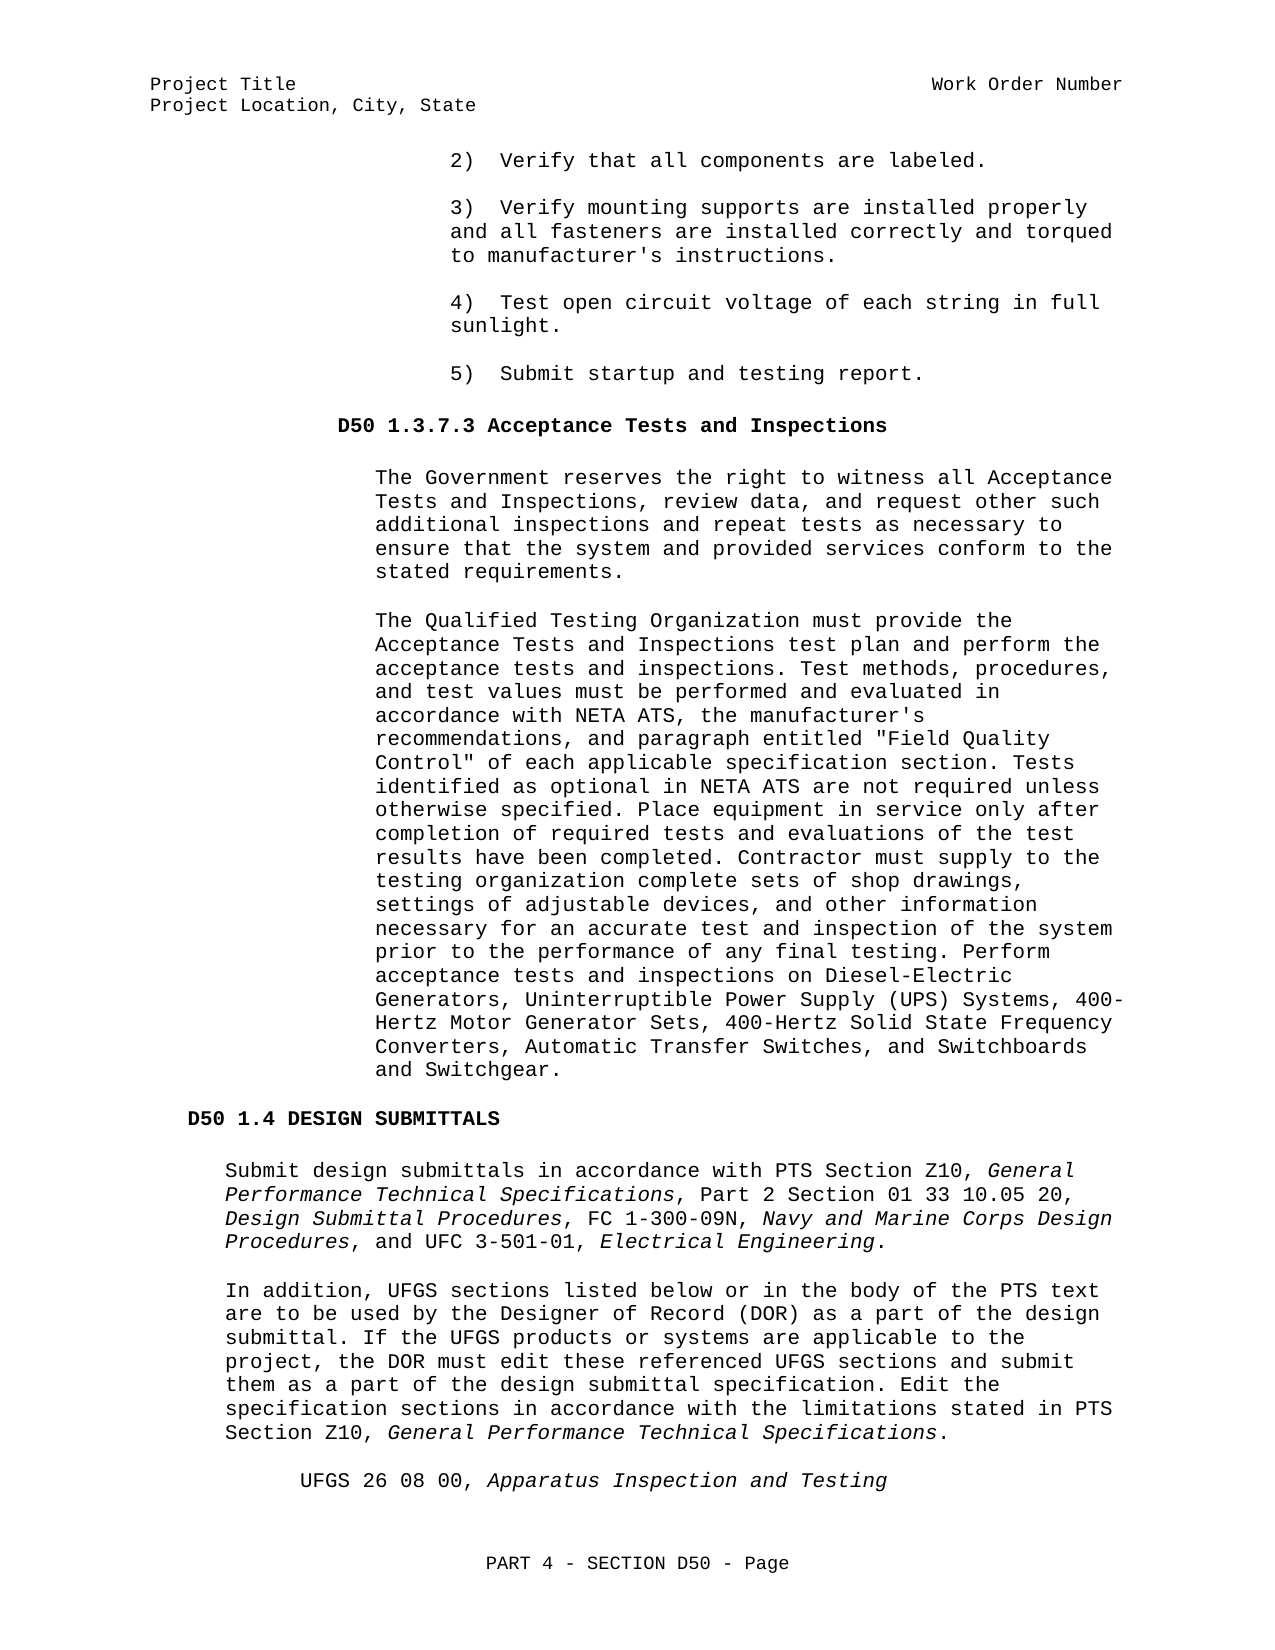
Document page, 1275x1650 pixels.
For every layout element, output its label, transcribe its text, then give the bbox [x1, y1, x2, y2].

text Submit design submittals in accordance with PTS Section Z10, General Performance Technical Specifications, Part 2 Section 01 33 10.05 20, Design Submittal Procedures, FC 1-300-09N, Navy and Marine Corps Design Procedures, and UFC 3-501-01, Electrical Engineering. [225, 1160, 1125, 1255]
text UFGS 26 08 00, Apparatus Inspection and Testing [300, 1470, 1125, 1494]
text The Government reserves the right to witness all Acceptance Tests and Inspections, review data, and request other such additional inspections and repeat tests as necessary to ensure that the system and provided services conform to the stated requirements. [375, 467, 1125, 585]
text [375, 150, 1125, 386]
text D50 1.3.7.3 Acceptance Tests and Inspections [300, 415, 1125, 438]
text The Qualified Testing Organization must provide the Acceptance Tests and Inspections test plan and perform the acceptance tests and inspections. Test methods, procedures, and test values must be performed and evaluated in accordance with NETA ATS, the manufacturer's recommendations, and paragraph entitled "Field Quality Control" of each applicable specification section. Tests identified as optional in NETA ATS are not required unless otherwise specified. Place equipment in service only after completion of required tests and evaluations of the test results have been completed. Contractor must supply to the testing organization complete sets of shop drawings, settings of adjustable devices, and other information necessary for an accurate test and inspection of the system prior to the performance of any final testing. Perform acceptance tests and inspections on Diesel-Electric Generators, Uninterruptible Power Supply (UPS) Systems, 400-Hertz Motor Generator Sets, 400-Hertz Solid State Frequency Converters, Automatic Transfer Switches, and Switchboards and Switchgear. [375, 610, 1125, 1083]
text D50 1.4 DESIGN SUBMITTALS [150, 1108, 1125, 1132]
text In addition, UFGS sections listed below or in the body of the PTS text are to be used by the Designer of Record (DOR) as a part of the design submittal. If the UFGS products or systems are applicable to the project, the DOR must edit these referenced UFGS sections and submit them as a part of the design submittal specification. Edit the specification sections in accordance with the limitations stated in PTS Section Z10, General Performance Technical Specifications. [225, 1280, 1125, 1445]
